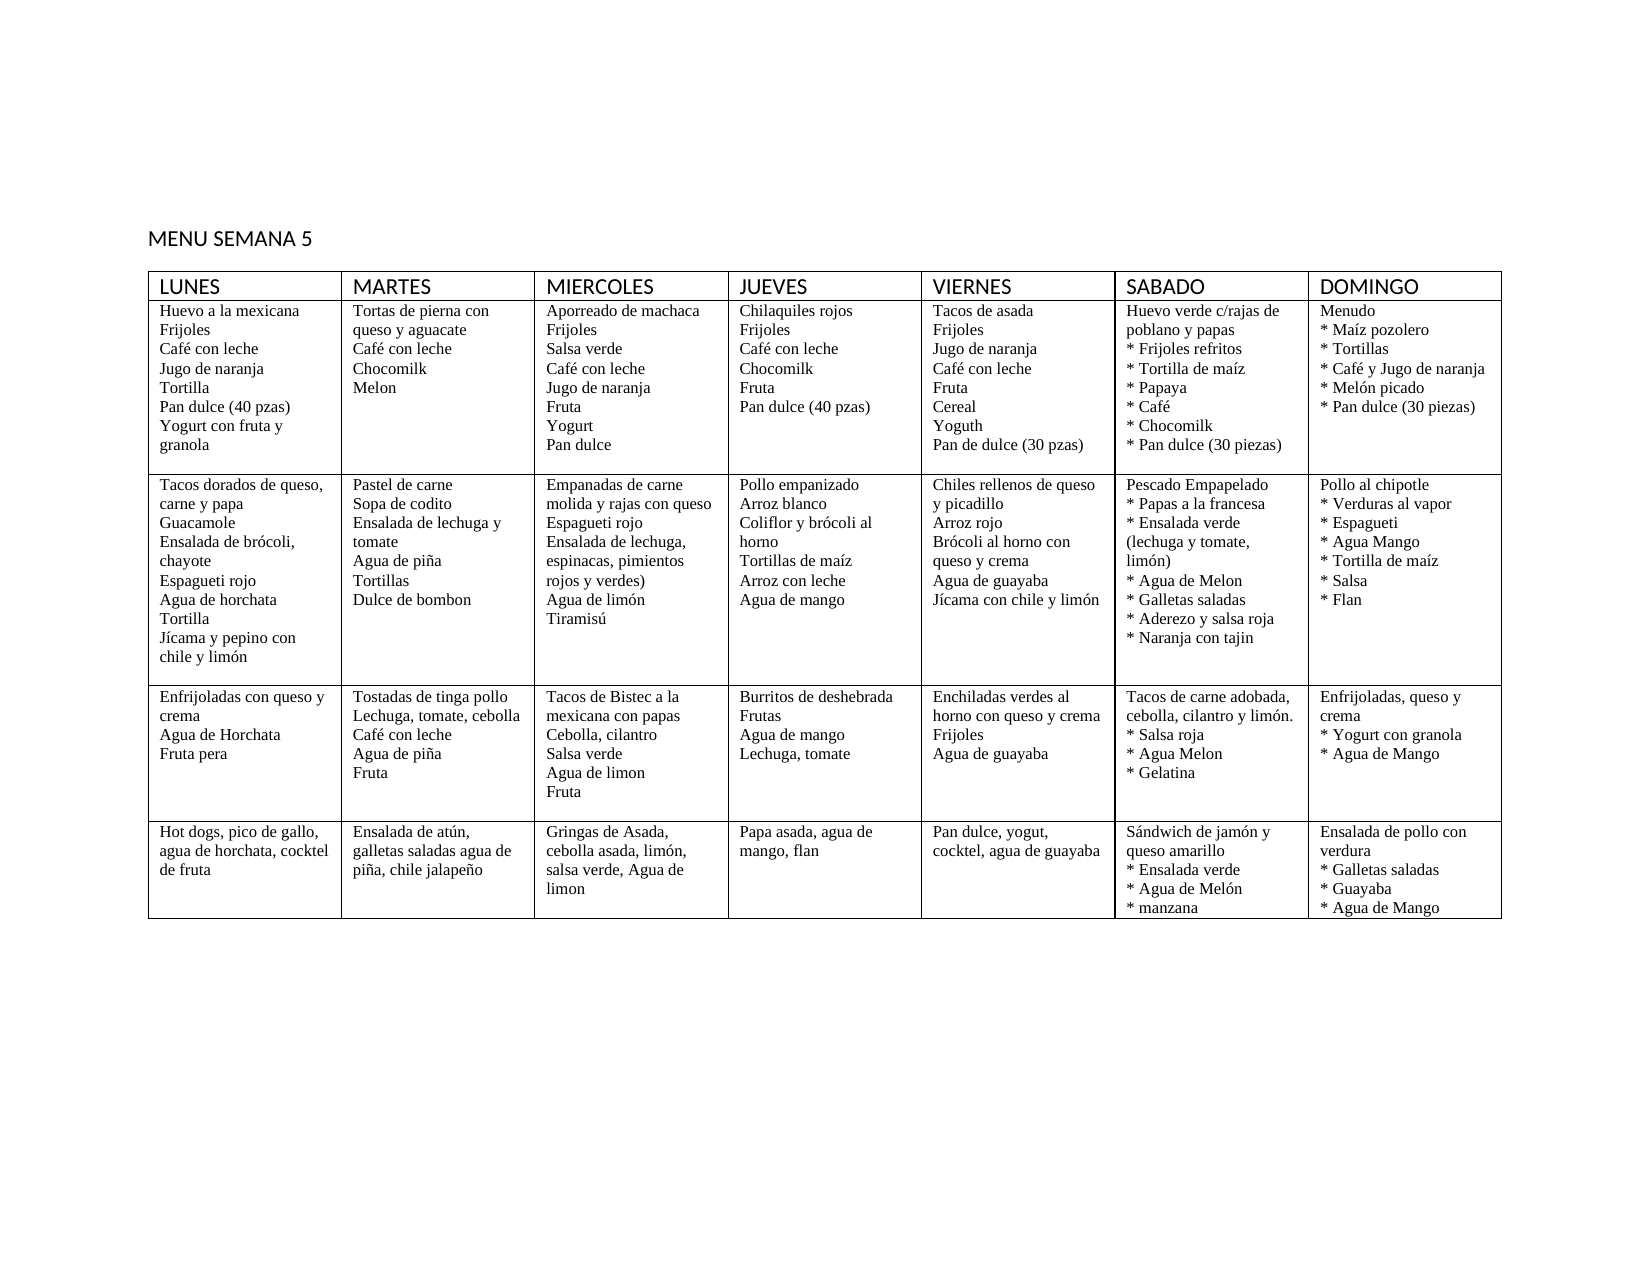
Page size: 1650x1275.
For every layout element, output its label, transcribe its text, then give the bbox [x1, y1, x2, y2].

table_cell Ensalada de atún, galletas saladas agua de piña, chile jalapeño [342, 822, 534, 917]
table_cell Papa asada, agua de mango, flan [729, 822, 921, 917]
table_cell Menudo * Maíz pozolero * Tortillas * Café y Jugo de naranja * Melón picado * Pan dulce (30 piezas) [1309, 301, 1501, 473]
table_cell Huevo a la mexicana Frijoles Café con leche Jugo de naranja Tortilla Pan dulce (40 pzas) Yogurt con fruta y granola [149, 301, 341, 473]
table_cell Sándwich de jamón y queso amarillo * Ensalada verde * Agua de Melón * manzana [1116, 822, 1308, 917]
table_cell Chilaquiles rojos Frijoles Café con leche Chocomilk Fruta Pan dulce (40 pzas) [729, 301, 921, 473]
table_cell Enchiladas verdes al horno con queso y crema Frijoles Agua de guayaba [922, 686, 1114, 821]
table_cell Enfrijoladas con queso y crema Agua de Horchata Fruta pera [149, 686, 341, 821]
table_cell Tacos de carne adobada, cebolla, cilantro y limón. * Salsa roja * Agua Melon * Gelatina [1116, 686, 1308, 821]
table_cell Huevo verde c/rajas de poblano y papas * Frijoles refritos * Tortilla de maíz * Papaya * Café * Chocomilk * Pan dulce (30 piezas) [1116, 301, 1308, 473]
table_cell Tortas de pierna con queso y aguacate Café con leche Chocomilk Melon [342, 301, 534, 473]
table_cell Pollo empanizado Arroz blanco Coliflor y brócoli al horno Tortillas de maíz Arroz con leche Agua de mango [729, 475, 921, 685]
text MENU SEMANA 5 [148, 224, 1502, 252]
table_cell Tacos de asada Frijoles Jugo de naranja Café con leche Fruta Cereal Yoguth Pan de dulce (30 pzas) [922, 301, 1114, 473]
table_header MIERCOLES [535, 272, 728, 300]
table_cell Pan dulce, yogut, cocktel, agua de guayaba [922, 822, 1114, 917]
table_cell Empanadas de carne molida y rajas con queso Espagueti rojo Ensalada de lechuga, espinacas, pimientos rojos y verdes) Agua de limón Tiramisú [535, 475, 728, 685]
table_cell Pollo al chipotle * Verduras al vapor * Espagueti * Agua Mango * Tortilla de maíz * Salsa * Flan [1309, 475, 1501, 685]
table_cell Aporreado de machaca Frijoles Salsa verde Café con leche Jugo de naranja Fruta Yogurt Pan dulce [535, 301, 728, 473]
table_header LUNES [149, 272, 341, 300]
table_header MARTES [342, 272, 534, 300]
table_cell Ensalada de pollo con verdura * Galletas saladas * Guayaba * Agua de Mango [1309, 822, 1501, 917]
table_cell Tostadas de tinga pollo Lechuga, tomate, cebolla Café con leche Agua de piña Fruta [342, 686, 534, 821]
table_cell Pescado Empapelado * Papas a la francesa * Ensalada verde (lechuga y tomate, limón) * Agua de Melon * Galletas saladas * Aderezo y salsa roja * Naranja con tajin [1116, 475, 1308, 685]
table_cell Burritos de deshebrada Frutas Agua de mango Lechuga, tomate [729, 686, 921, 821]
table_cell Gringas de Asada, cebolla asada, limón, salsa verde, Agua de limon [535, 822, 728, 917]
table_header DOMINGO [1309, 272, 1501, 300]
table_header SABADO [1116, 272, 1308, 300]
table_cell Tacos de Bistec a la mexicana con papas Cebolla, cilantro Salsa verde Agua de limon Fruta [535, 686, 728, 821]
table_cell Tacos dorados de queso, carne y papa Guacamole Ensalada de brócoli, chayote Espagueti rojo Agua de horchata Tortilla Jícama y pepino con chile y limón [149, 475, 341, 685]
table_cell Pastel de carne Sopa de codito Ensalada de lechuga y tomate Agua de piña Tortillas Dulce de bombon [342, 475, 534, 685]
table_cell Chiles rellenos de queso y picadillo Arroz rojo Brócoli al horno con queso y crema Agua de guayaba Jícama con chile y limón [922, 475, 1114, 685]
table_cell Enfrijoladas, queso y crema * Yogurt con granola * Agua de Mango [1309, 686, 1501, 821]
table_header JUEVES [729, 272, 921, 300]
table_cell Hot dogs, pico de gallo, agua de horchata, cocktel de fruta [149, 822, 341, 917]
table_header VIERNES [922, 272, 1114, 300]
